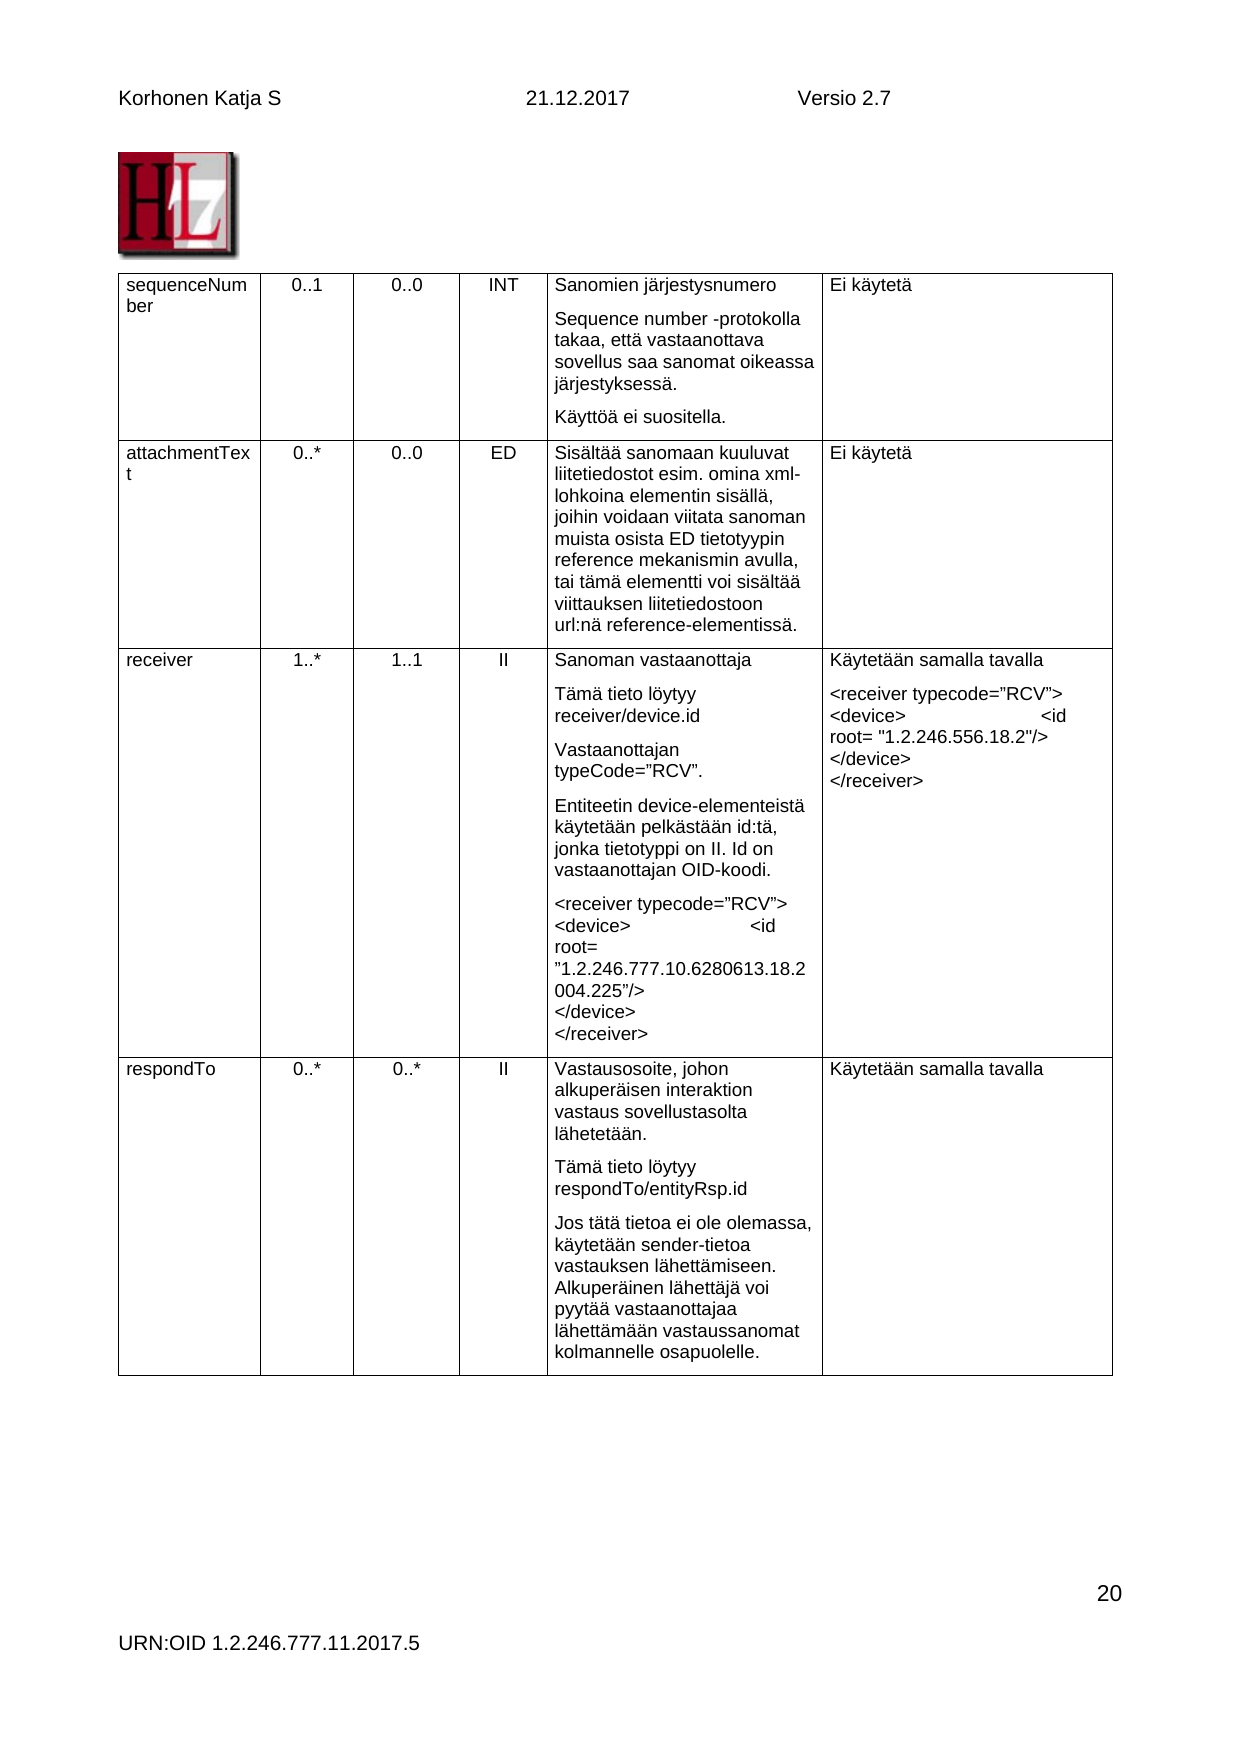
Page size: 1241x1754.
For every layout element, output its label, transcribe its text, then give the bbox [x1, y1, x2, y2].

table_cell receiver [119, 649, 260, 1057]
table_cell Sisältää sanomaan kuuluvat liitetiedostot esim. omina xml-lohkoina elementin sisällä, joihin voidaan viitata sanoman muista osista ED tietotyypin reference mekanismin avulla, tai tämä elementti voi sisältää viittauksen liitetiedostoon url:nä reference-elementissä. [548, 441, 822, 648]
table_cell 0..* [261, 441, 353, 648]
table_cell Ei käytetä [823, 441, 1112, 648]
table_cell ED [460, 441, 547, 648]
table_cell Sanomien järjestysnumero Sequence number -protokolla takaa, että vastaanottava sovellus saa sanomat oikeassa järjestyksessä. Käyttöä ei suositella. [548, 274, 822, 440]
table_cell sequenceNumber [119, 274, 260, 440]
table_cell 0..* [354, 1058, 459, 1375]
table_cell attachmentText [119, 441, 260, 648]
table_cell 0..* [261, 1058, 353, 1375]
table_cell 0..1 [261, 274, 353, 440]
table_cell Käytetään samalla tavalla [823, 1058, 1112, 1375]
table_cell II [460, 649, 547, 1057]
table_cell 0..0 [354, 274, 459, 440]
table_cell Käytetään samalla tavalla <receiver typecode=”RCV”> <device> <id root= "1.2.246.556.18.2"/> </device> </receiver> [823, 649, 1112, 1057]
table_cell 1..* [261, 649, 353, 1057]
table_cell INT [460, 274, 547, 440]
table_cell Ei käytetä [823, 274, 1112, 440]
table_cell II [460, 1058, 547, 1375]
picture [118, 152, 241, 260]
table_cell 0..0 [354, 441, 459, 648]
table_cell 1..1 [354, 649, 459, 1057]
table_cell Vastausosoite, johon alkuperäisen interaktion vastaus sovellustasolta lähetetään. Tämä tieto löytyy respondTo/entityRsp.id Jos tätä tietoa ei ole olemassa, käytetään sender-tietoa vastauksen lähettämiseen. Alkuperäinen lähettäjä voi pyytää vastaanottajaa lähettämään vastaussanomat kolmannelle osapuolelle. [548, 1058, 822, 1375]
table_cell respondTo [119, 1058, 260, 1375]
table_cell Sanoman vastaanottaja Tämä tieto löytyy receiver/device.id Vastaanottajan typeCode=”RCV”. Entiteetin device-elementeistä käytetään pelkästään id:tä, jonka tietotyppi on II. Id on vastaanottajan OID-koodi. <receiver typecode=”RCV”> <device> <id root= ”1.2.246.777.10.6280613.18.2004.225”/> </device> </receiver> [548, 649, 822, 1057]
